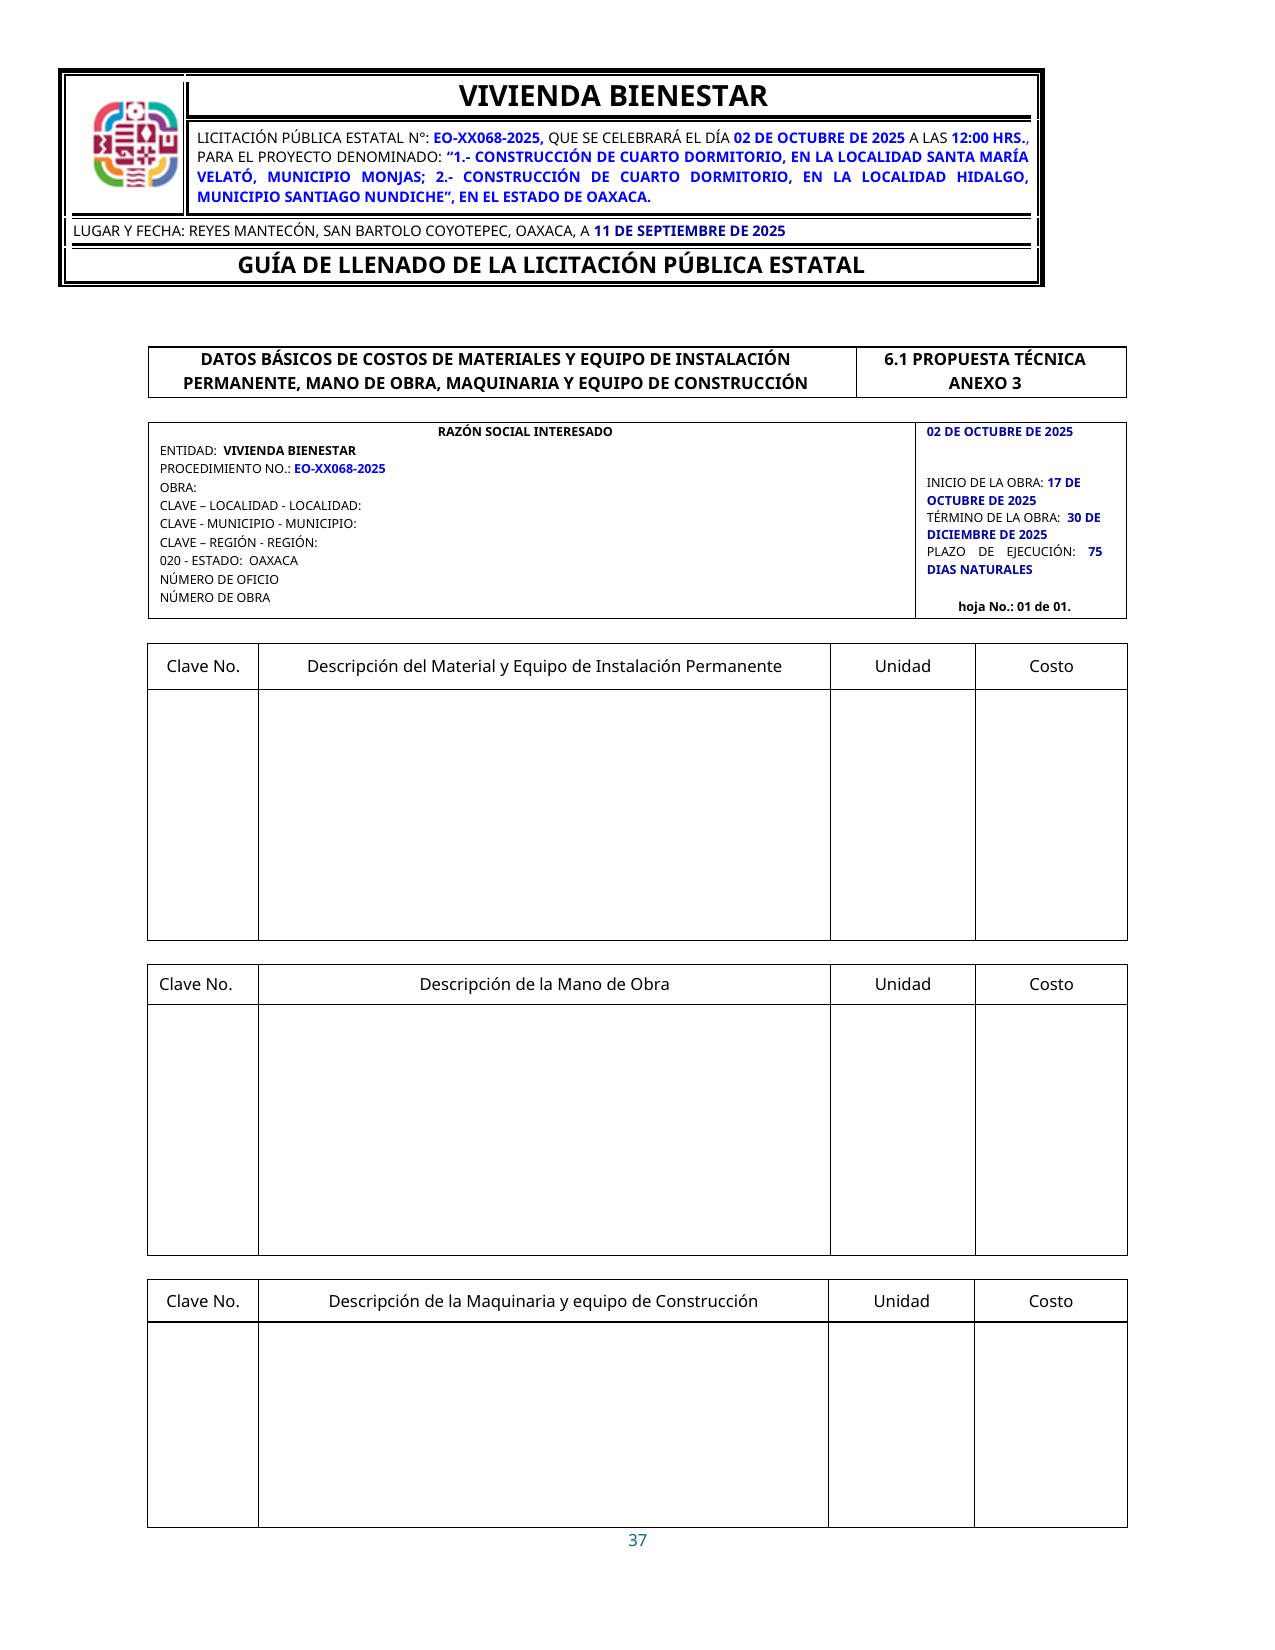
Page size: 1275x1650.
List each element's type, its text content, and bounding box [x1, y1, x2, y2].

table_cell [148, 690, 258, 940]
table_cell [831, 1005, 975, 1255]
picture [184, 93, 189, 193]
table_cell [259, 1323, 828, 1527]
table_header Descripción del Material y Equipo de Instalación Permanente [259, 644, 830, 689]
table_cell [829, 1323, 974, 1527]
table_header Clave No. [148, 644, 258, 689]
table_header Unidad [831, 644, 975, 689]
table_header 02 DE OCTUBRE DE 2025 INICIO DE LA OBRA: 17 DE OCTUBRE DE 2025 TÉRMINO DE LA OBRA: 30 DE DICIEMBRE DE 2025 PLAZO DE EJECUCIÓN: 75 DIAS NATURALES hoja No.: 01 de 01. [916, 423, 1126, 617]
table_header Costo [976, 644, 1127, 689]
table_cell [976, 1005, 1127, 1255]
table_header Clave No. [148, 1280, 258, 1321]
table_header Costo [975, 1280, 1127, 1321]
table_header Clave No. [148, 965, 258, 1004]
table_cell [831, 690, 975, 940]
table_header RAZÓN SOCIAL INTERESADO Entidad: Vivienda Bienestar Procedimiento No.: EO-XX068-2025 Obra: clave – Localidad - Localidad: clave - Municipio - Municipio: clave – Región - Región: 020 - Estado: Oaxaca Número de Oficio Número de Obra [149, 423, 915, 617]
table_header Descripción de la Mano de Obra [259, 965, 830, 1004]
table_header Unidad [831, 965, 975, 1004]
table_cell [148, 1323, 258, 1527]
table_header Costo [976, 965, 1127, 1004]
picture [82, 93, 183, 193]
table_header Unidad [829, 1280, 974, 1321]
table_cell [976, 690, 1127, 940]
table_cell [259, 690, 830, 940]
table_cell [259, 1005, 830, 1255]
table_cell [975, 1323, 1127, 1527]
table_cell [148, 1005, 258, 1255]
table_header DATOS BÁSICOS DE COSTOS DE MATERIALES Y EQUIPO DE INSTALACIÓN PERMANENTE, MANO DE OBRA, MAQUINARIA Y EQUIPO DE CONSTRUCCIÓN [149, 348, 856, 397]
table_header 6.1 PROPUESTA TÉCNICA ANEXO 3 [857, 348, 1126, 397]
table_header Descripción de la Maquinaria y equipo de Construcción [259, 1280, 828, 1321]
